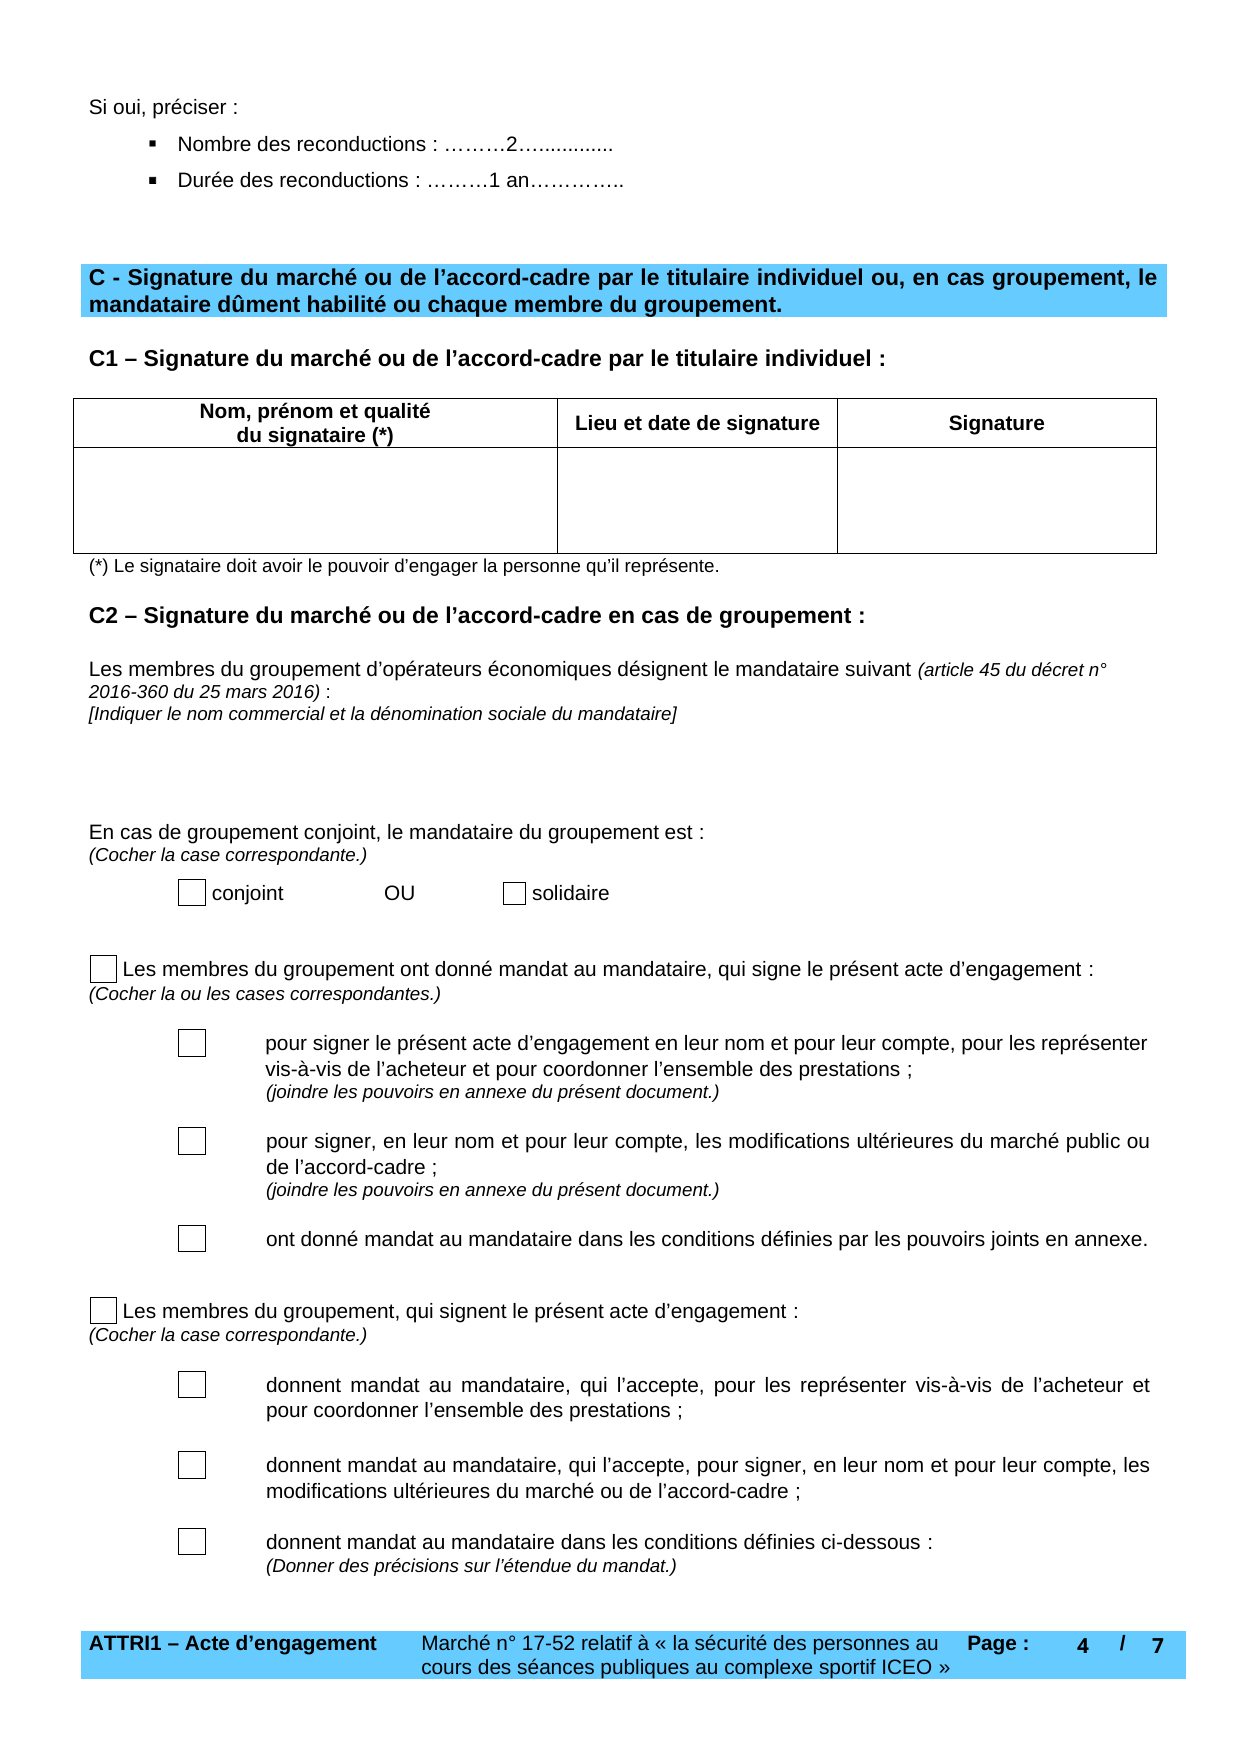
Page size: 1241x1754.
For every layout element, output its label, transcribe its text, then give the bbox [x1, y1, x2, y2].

table_header Signature [838, 399, 1156, 447]
text Les membres du groupement, qui signent le présent acte d’engagement : [89, 1296, 1152, 1324]
table_cell [74, 448, 557, 553]
text C2 – Signature du marché ou de l’accord-cadre en cas de groupement : [89, 602, 1152, 629]
text (*) Le signataire doit avoir le pouvoir d’engager la personne qu’il représente. [89, 554, 1152, 576]
text (Cocher la case correspondante.) [89, 1324, 1152, 1346]
text (Donner des précisions sur l’étendue du mandat.) [118, 1555, 1152, 1577]
table_header Lieu et date de signature [558, 399, 837, 447]
text Les membres du groupement d’opérateurs économiques désignent le mandataire suivant (article 45 du décret n° 2016-360 du 25 mars 2016) : [89, 657, 1152, 703]
text (joindre les pouvoirs en annexe du présent document.) [89, 1081, 1152, 1102]
text pour signer, en leur nom et pour leur compte, les modifications ultérieures du marché public ou de l’accord-cadre ; [177, 1126, 1152, 1179]
text ont donné mandat au mandataire dans les conditions définies par les pouvoirs joints en annexe. [118, 1224, 1152, 1253]
text [Indiquer le nom commercial et la dénomination sociale du mandataire] [89, 703, 1152, 724]
text (Cocher la case correspondante.) [89, 844, 1152, 866]
table_header C - Signature du marché ou de l’accord-cadre par le titulaire individuel ou, en cas groupement, le mandataire dûment habilité ou chaque membre du groupement. [81, 264, 1167, 317]
text (joindre les pouvoirs en annexe du présent document.) [89, 1179, 1152, 1200]
table_cell [838, 448, 1156, 553]
list Durée des reconductions : ………1 an………….. [148, 168, 1152, 192]
text (Cocher la ou les cases correspondantes.) [89, 983, 1152, 1004]
text conjoint OU solidaire [89, 878, 1152, 906]
list Nombre des reconductions : ………2…............. [148, 132, 1152, 156]
text pour signer le présent acte d’engagement en leur nom et pour leur compte, pour les représenter vis-à-vis de l’acheteur et pour coordonner l’ensemble des prestations ; [89, 1028, 1152, 1081]
text donnent mandat au mandataire, qui l’accepte, pour signer, en leur nom et pour leur compte, les modifications ultérieures du marché ou de l’accord-cadre ; [177, 1451, 1152, 1503]
text C1 – Signature du marché ou de l’accord-cadre par le titulaire individuel : [89, 345, 1152, 372]
text donnent mandat au mandataire, qui l’accepte, pour les représenter vis-à-vis de l’acheteur et pour coordonner l’ensemble des prestations ; [177, 1370, 1152, 1422]
text Si oui, préciser : [89, 95, 1152, 119]
text Les membres du groupement ont donné mandat au mandataire, qui signe le présent acte d’engagement : [89, 954, 1152, 983]
table_header Nom, prénom et qualité du signataire (*) [74, 399, 557, 447]
table_cell [558, 448, 837, 553]
text donnent mandat au mandataire dans les conditions définies ci-dessous : [118, 1527, 1152, 1555]
text En cas de groupement conjoint, le mandataire du groupement est : [89, 820, 1152, 844]
